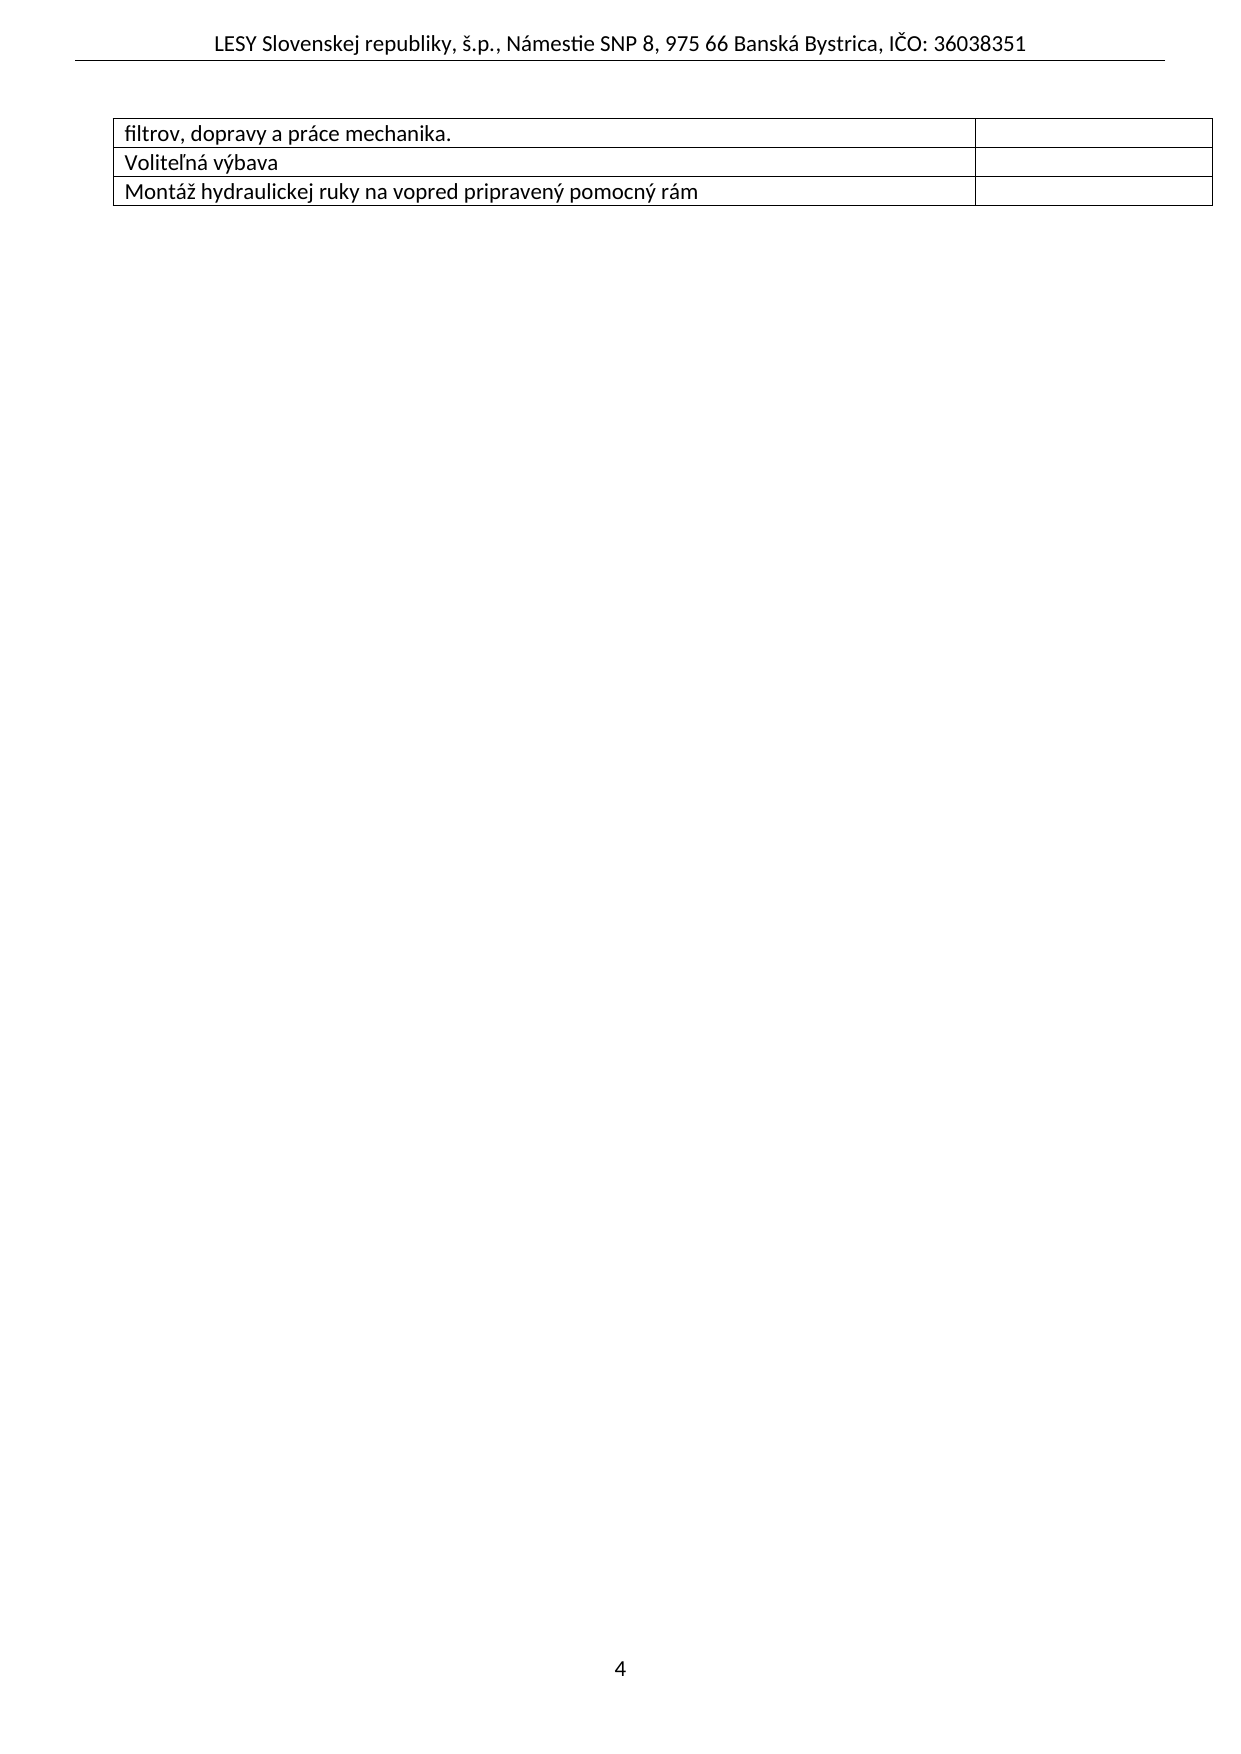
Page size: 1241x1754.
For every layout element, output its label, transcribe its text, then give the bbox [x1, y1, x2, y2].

table_cell [976, 177, 1212, 205]
table_cell Voliteľná výbava [114, 148, 975, 176]
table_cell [114, 119, 975, 147]
table_cell [976, 148, 1212, 176]
table_cell [976, 119, 1212, 147]
table_cell Montáž hydraulickej ruky na vopred pripravený pomocný rám [114, 177, 975, 205]
